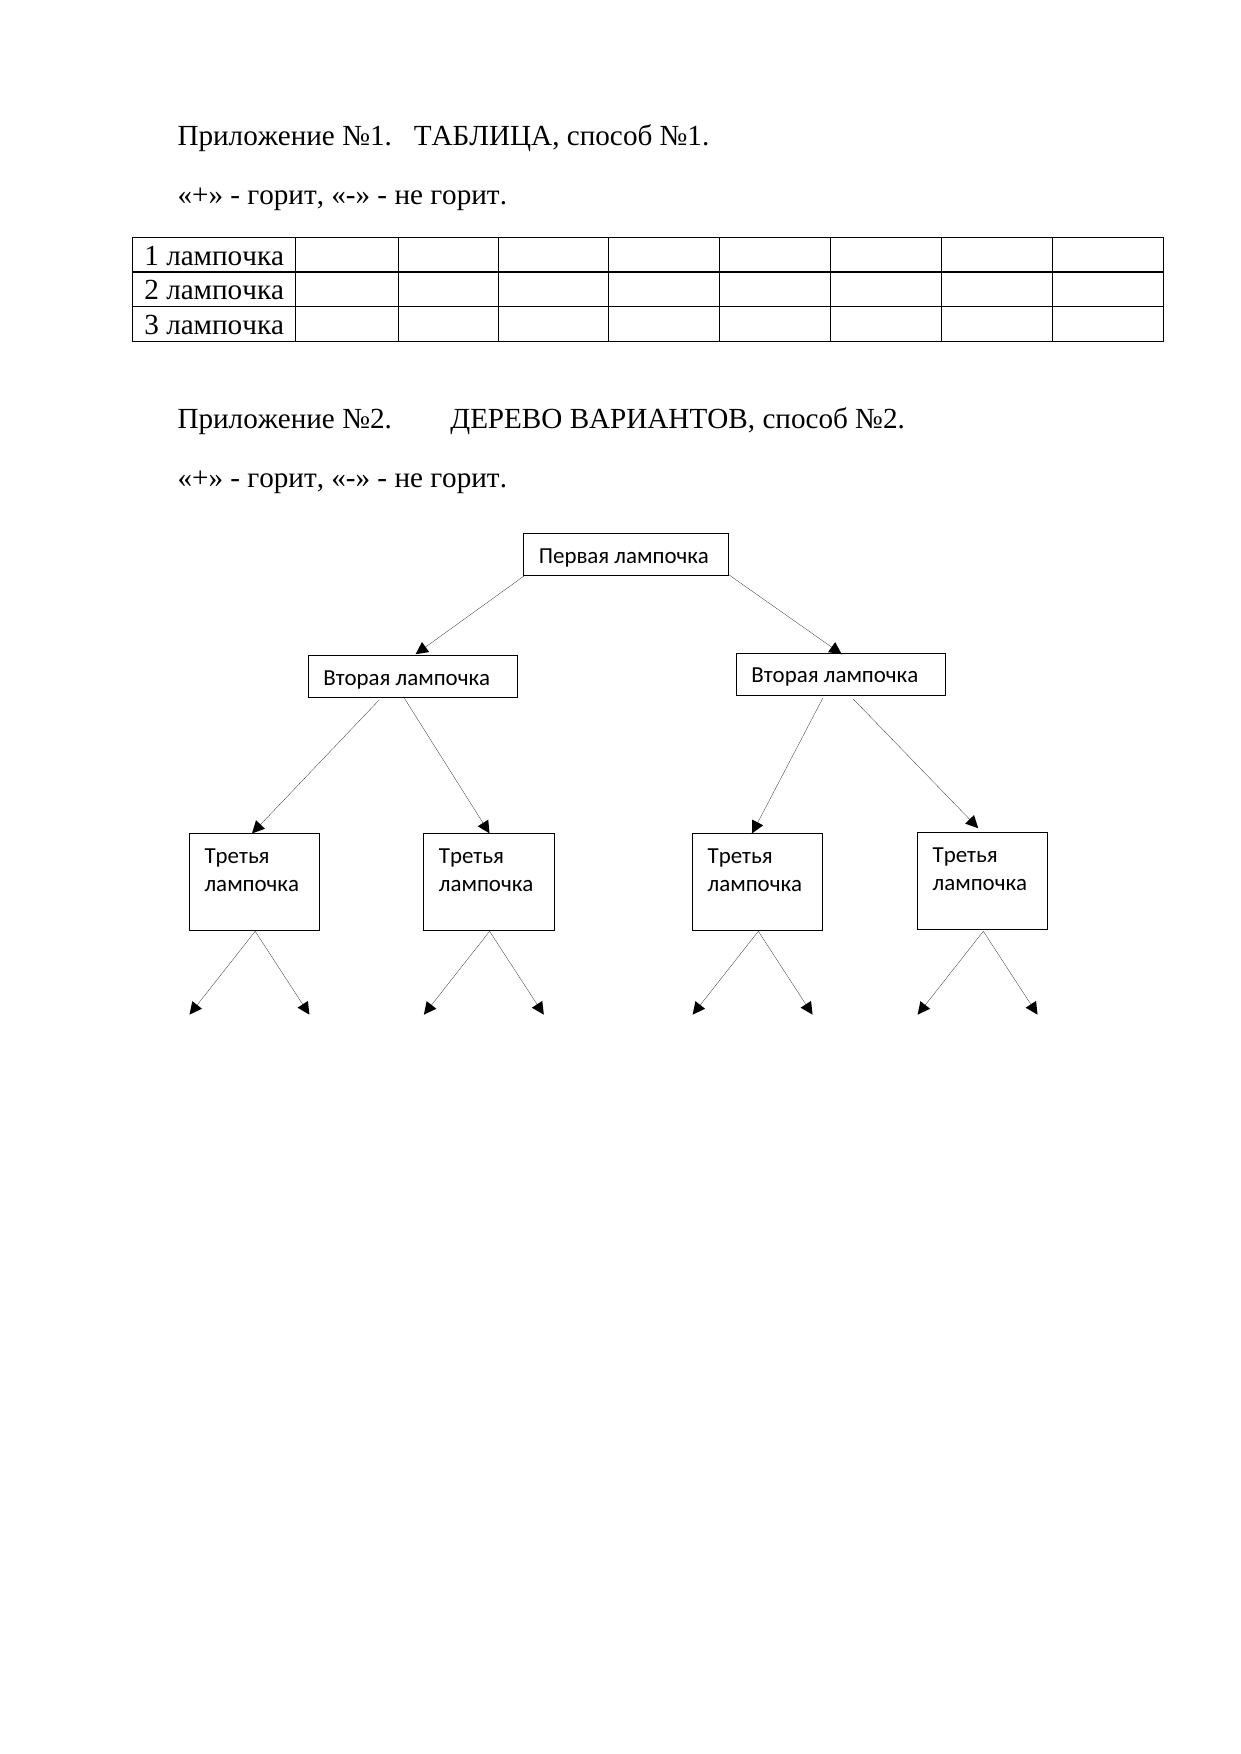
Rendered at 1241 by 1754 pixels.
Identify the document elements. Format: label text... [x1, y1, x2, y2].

table_cell [1053, 273, 1163, 306]
table_cell [399, 273, 498, 306]
text Приложение №2. ДЕРЕВО ВАРИАНТОВ, способ №2. [177, 401, 1152, 434]
table_cell [609, 307, 719, 341]
table_cell 3 лампочка [133, 307, 295, 341]
text «+» - горит, «-» - не горит. [177, 460, 1152, 494]
text «+» - горит, «-» - не горит. [177, 177, 1152, 211]
table_cell [831, 307, 941, 341]
text Приложение №1. ТАБЛИЦА, способ №1. [177, 118, 1152, 152]
table_header [942, 238, 1052, 271]
table_cell [942, 273, 1052, 306]
table_cell [296, 307, 398, 341]
table_cell [609, 273, 719, 306]
table_cell [296, 273, 398, 306]
table_header [1053, 238, 1163, 271]
table_cell [720, 273, 830, 306]
table_cell 2 лампочка [133, 273, 295, 306]
table_cell [720, 307, 830, 341]
table_header [831, 238, 941, 271]
table_header [296, 238, 398, 271]
table_cell [831, 273, 941, 306]
table_header [609, 238, 719, 271]
table_cell [499, 273, 608, 306]
table_header [499, 238, 608, 271]
table_header [399, 238, 498, 271]
table_cell [1053, 307, 1163, 341]
table_cell [942, 307, 1052, 341]
table_cell [499, 307, 608, 341]
table_header [720, 238, 830, 271]
table_cell [399, 307, 498, 341]
table_header 1 лампочка [133, 238, 295, 271]
